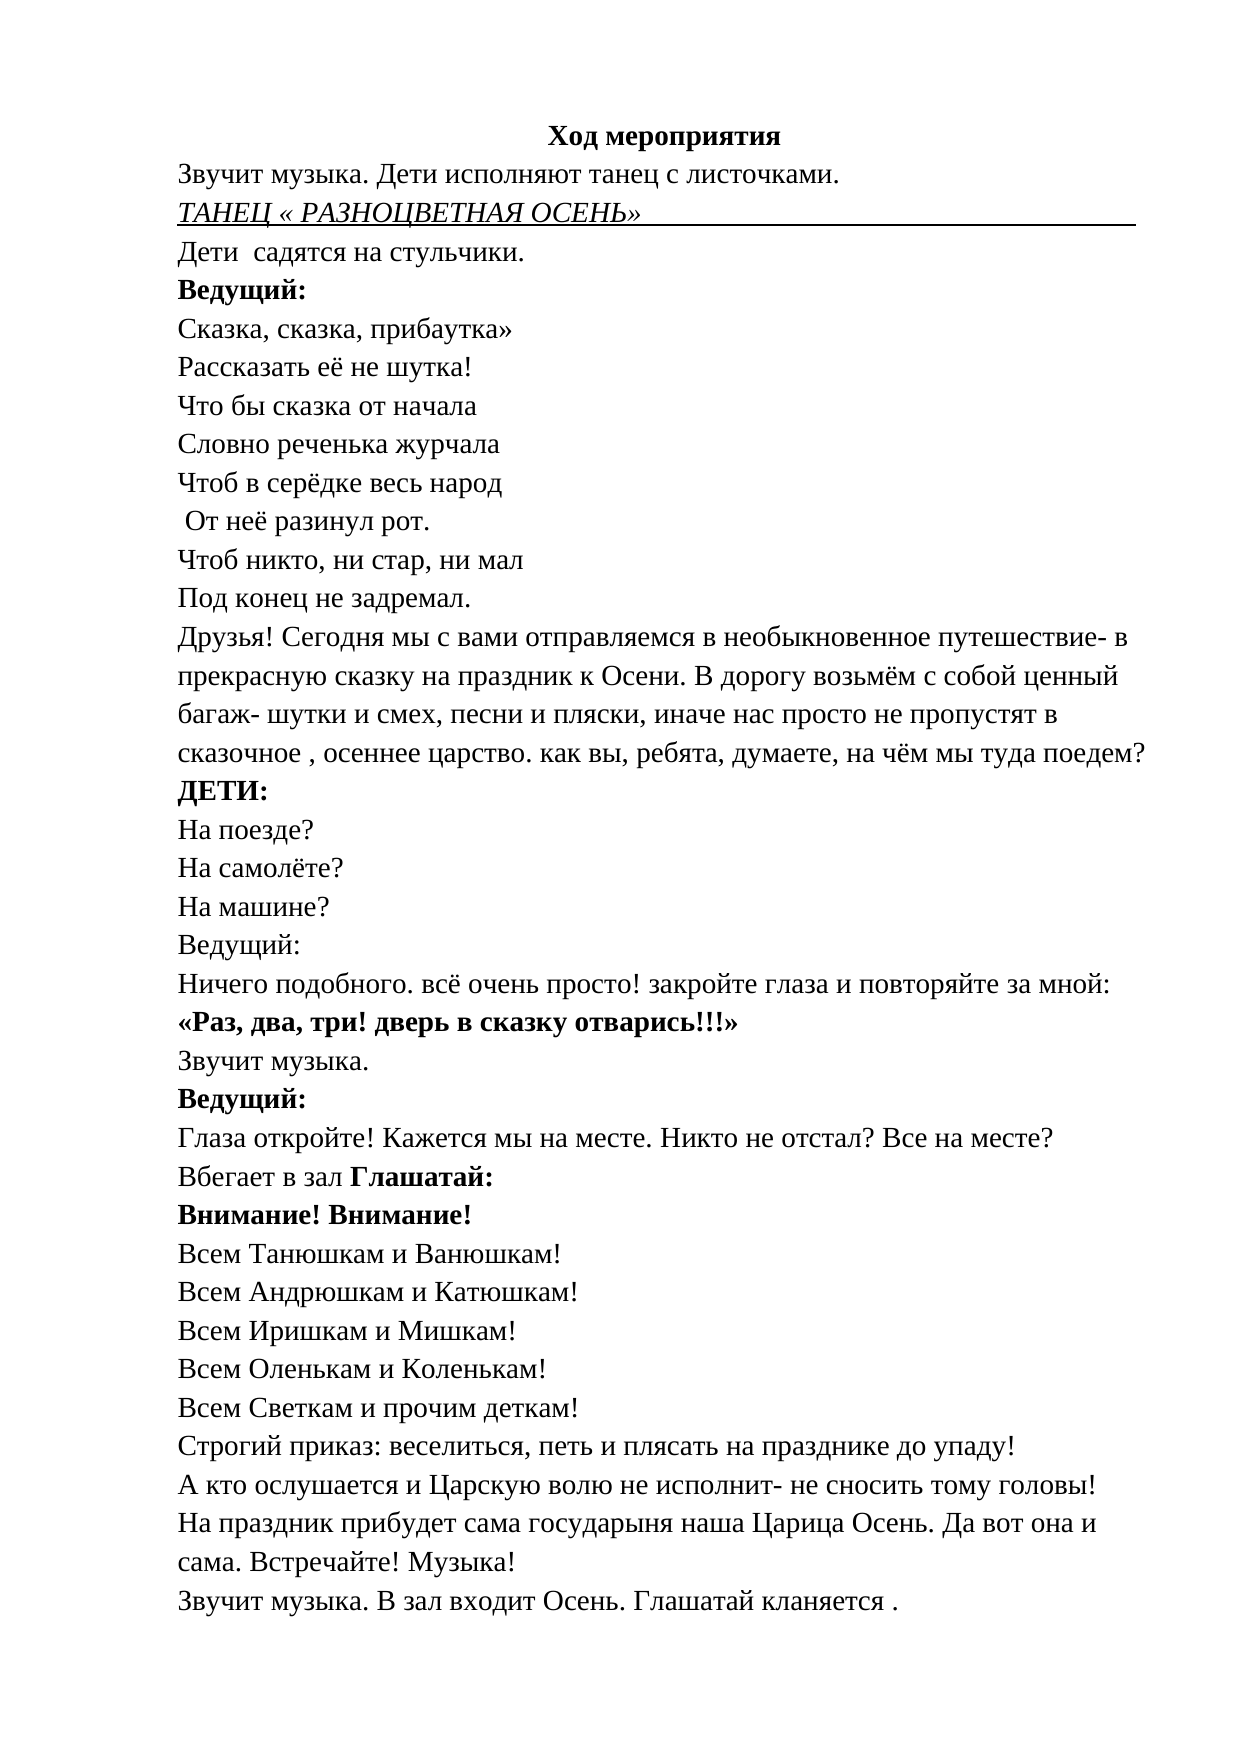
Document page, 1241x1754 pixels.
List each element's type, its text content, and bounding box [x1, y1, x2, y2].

text Друзья! Сегодня мы с вами отправляемся в необыкновенное путешествие- в прекрасную сказку на праздник к Осени. В дорогу возьмём с собой ценный багаж- шутки и смех, песни и пляски, иначе нас просто не пропустят в сказочное , осеннее царство. как вы, ребята, думаете, на чём мы туда поедем? [177, 619, 1152, 768]
text Чтоб никто, ни стар, ни мал [177, 542, 1152, 576]
text Звучит музыка. Дети исполняют танец с листочками. [177, 157, 1152, 190]
text Чтоб в серёдке весь народ [177, 465, 1152, 498]
text От неё разинул рот. [177, 503, 1152, 537]
text Дети садятся на стульчики. [177, 234, 1152, 267]
text Ведущий: [177, 927, 1152, 961]
text На машине? [177, 889, 1152, 922]
text Глаза откройте! Кажется мы на месте. Никто не отстал? Все на месте? [177, 1120, 1152, 1154]
text Всем Светкам и прочим деткам! [177, 1390, 1152, 1423]
text ДЕТИ: [177, 773, 1152, 807]
text ТАНЕЦ « РАЗНОЦВЕТНАЯ ОСЕНЬ» [177, 195, 1152, 229]
text Строгий приказ: веселиться, петь и плясать на празднике до упаду! [177, 1428, 1152, 1462]
text На поезде? [177, 812, 1152, 845]
text Что бы сказка от начала [177, 388, 1152, 421]
text На праздник прибудет сама государыня наша Царица Осень. Да вот она и сама. Встречайте! Музыка! [177, 1506, 1152, 1578]
text Внимание! Внимание! [177, 1197, 1152, 1231]
text Под конец не задремал. [177, 581, 1152, 614]
text Всем Андрюшкам и Катюшкам! [177, 1274, 1152, 1308]
text Рассказать её не шутка! [177, 349, 1152, 383]
text Вбегает в зал Глашатай: [177, 1159, 1152, 1192]
text Ведущий: [177, 272, 1152, 306]
text «Раз, два, три! дверь в сказку отварись!!!» [177, 1004, 1152, 1038]
text На самолёте? [177, 850, 1152, 884]
text Словно реченька журчала [177, 426, 1152, 460]
text А кто ослушается и Царскую волю не исполнит- не сносить тому головы! [177, 1467, 1152, 1501]
text Звучит музыка. [177, 1043, 1152, 1077]
text Ведущий: [177, 1082, 1152, 1115]
text Ход мероприятия [177, 118, 1152, 152]
text Всем Оленькам и Коленькам! [177, 1351, 1152, 1385]
text Ничего подобного. всё очень просто! закройте глаза и повторяйте за мной: [177, 966, 1152, 999]
text Всем Танюшкам и Ванюшкам! [177, 1236, 1152, 1269]
text Всем Иришкам и Мишкам! [177, 1313, 1152, 1346]
text Сказка, сказка, прибаутка» [177, 311, 1152, 344]
text Звучит музыка. В зал входит Осень. Глашатай кланяется . [177, 1583, 1152, 1616]
